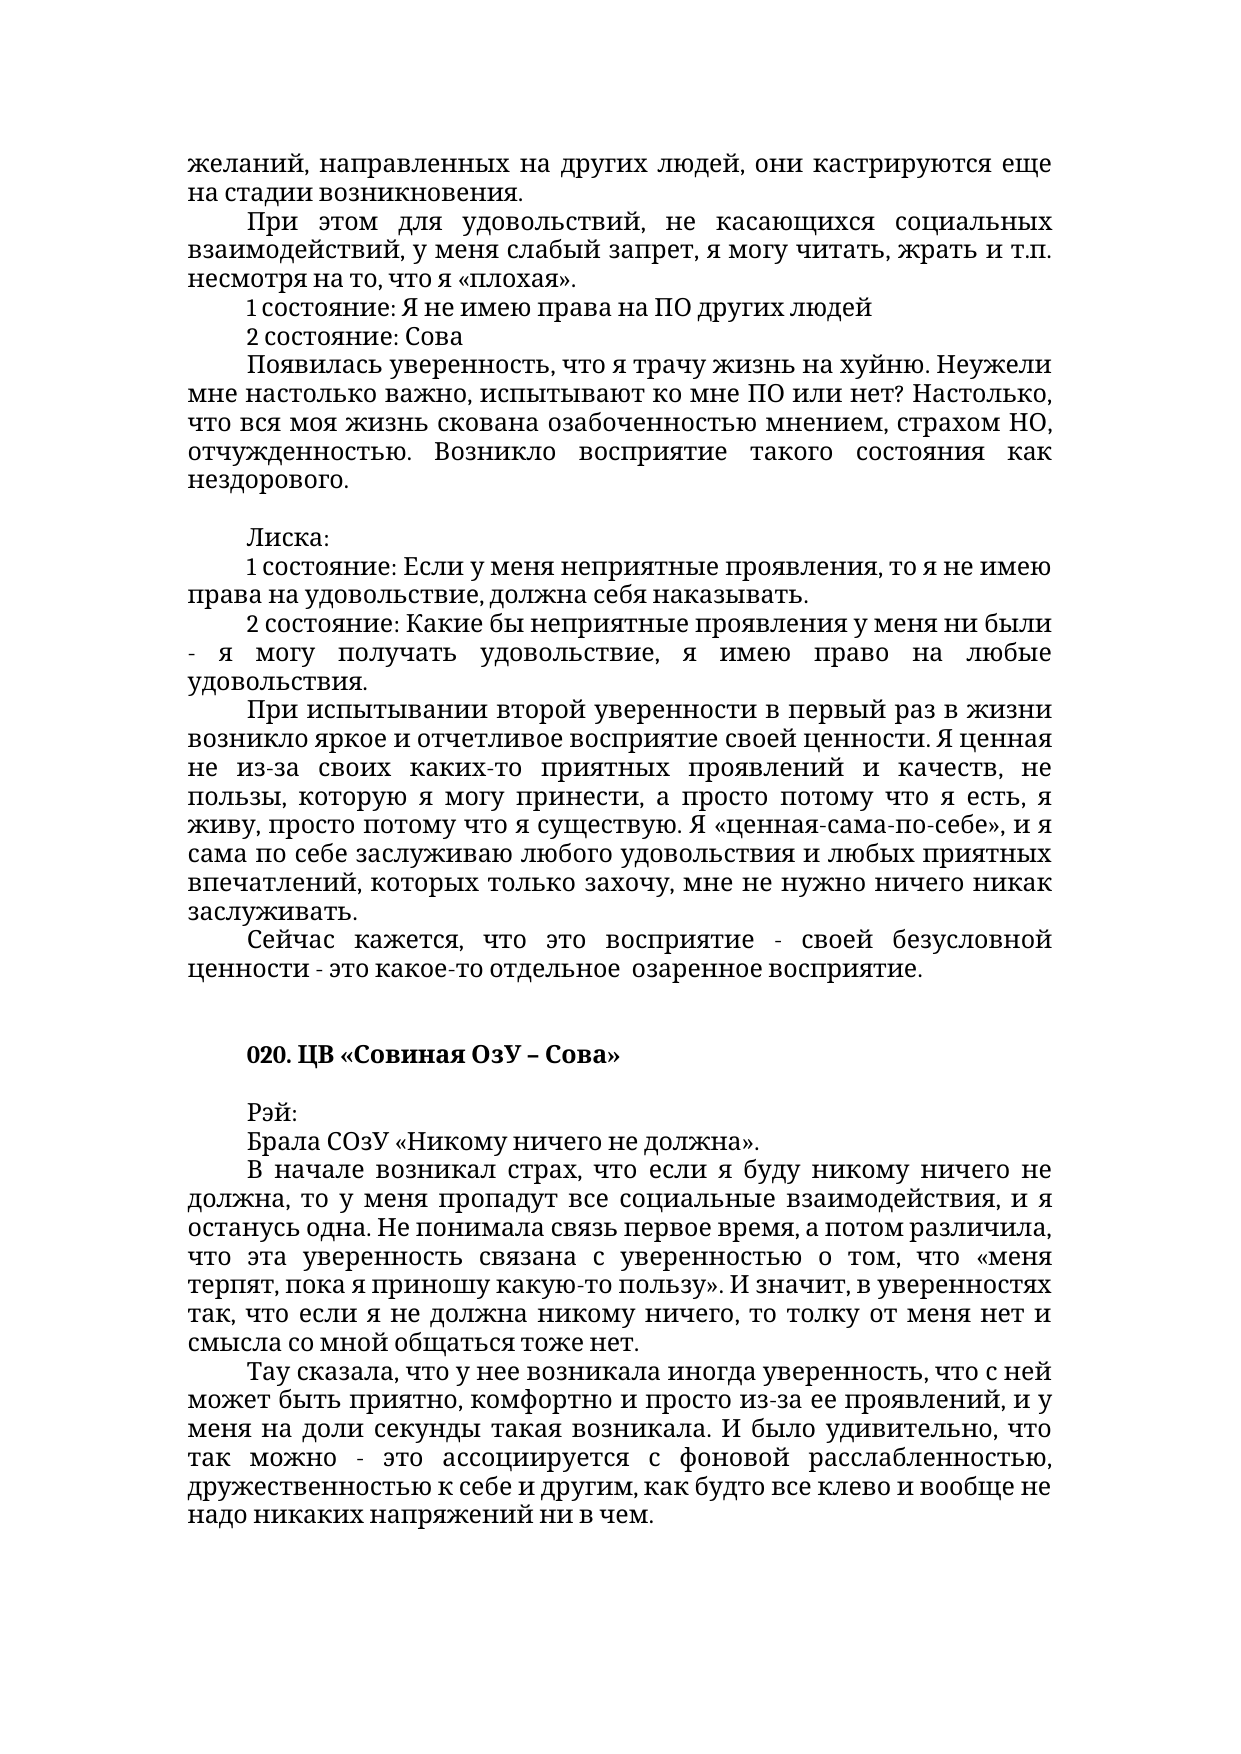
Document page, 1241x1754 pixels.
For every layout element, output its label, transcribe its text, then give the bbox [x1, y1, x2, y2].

text 2 состояние: Сова [187, 322, 1053, 351]
text Появилась уверенность, что я трачу жизнь на хуйню. Неужели мне настолько важно, испытывают ко мне ПО или нет? Настолько, что вся моя жизнь скована озабоченностью мнением, страхом НО, отчужденностью. Возникло восприятие такого состояния как нездорового. [187, 351, 1053, 495]
text 1 состояние: Я не имею права на ПО других людей [187, 294, 1053, 322]
text Сейчас кажется, что это восприятие - своей безусловной ценности - это какое-то отдельное озаренное восприятие. [187, 926, 1053, 984]
text Лиска: [187, 524, 1053, 552]
text 1 состояние: Если у меня неприятные проявления, то я не имею права на удовольствие, должна себя наказывать. [187, 552, 1053, 610]
text 2 состояние: Какие бы неприятные проявления у меня ни были - я могу получать удовольствие, я имею право на любые удовольствия. [187, 610, 1053, 696]
text 020. ЦВ «Совиная ОзУ – Сова» [187, 1041, 1053, 1070]
text При испытывании второй уверенности в первый раз в жизни возникло яркое и отчетливое восприятие своей ценности. Я ценная не из-за своих каких-то приятных проявлений и качеств, не пользы, которую я могу принести, а просто потому что я есть, я живу, просто потому что я существую. Я «ценная-сама-по-себе», и я сама по себе заслуживаю любого удовольствия и любых приятных впечатлений, которых только захочу, мне не нужно ничего никак заслуживать. [187, 696, 1053, 926]
text Брала СОзУ «Никому ничего не должна». [187, 1127, 1053, 1156]
text Тау сказала, что у нее возникала иногда уверенность, что с ней может быть приятно, комфортно и просто из-за ее проявлений, и у меня на доли секунды такая возникала. И было удивительно, что так можно - это ассоциируется с фоновой расслабленностью, дружественностью к себе и другим, как будто все клево и вообще не надо никаких напряжений ни в чем. [187, 1357, 1053, 1530]
text При этом для удовольствий, не касающихся социальных взаимодействий, у меня слабый запрет, я могу читать, жрать и т.п. несмотря на то, что я «плохая». [187, 207, 1053, 294]
text В начале возникал страх, что если я буду никому ничего не должна, то у меня пропадут все социальные взаимодействия, и я останусь одна. Не понимала связь первое время, а потом различила, что эта уверенность связана с уверенностью о том, что «меня терпят, пока я приношу какую-то пользу». И значит, в уверенностях так, что если я не должна никому ничего, то толку от меня нет и смысла со мной общаться тоже нет. [187, 1156, 1053, 1357]
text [187, 150, 1053, 207]
text Рэй: [187, 1099, 1053, 1127]
